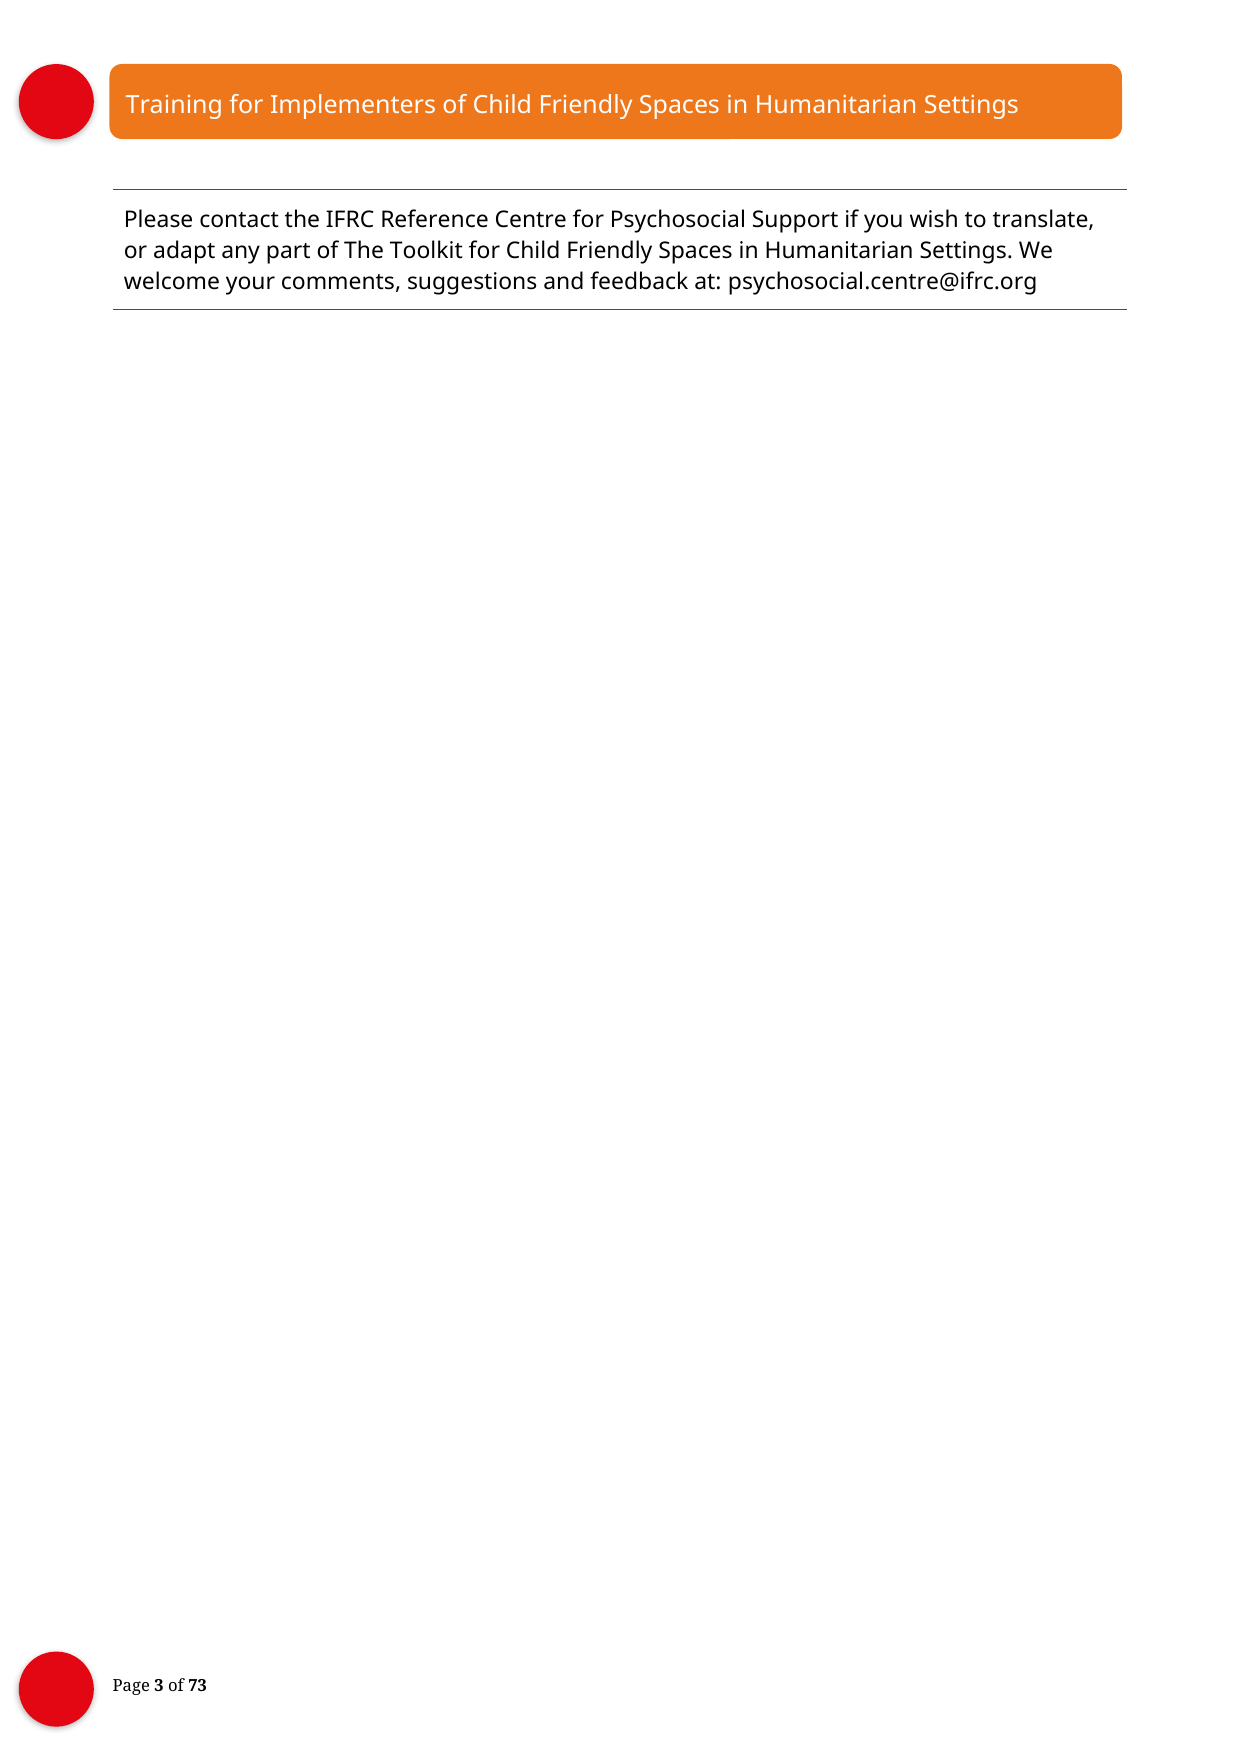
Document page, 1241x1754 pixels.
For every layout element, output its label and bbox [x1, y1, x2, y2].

table_cell [113, 190, 1127, 309]
